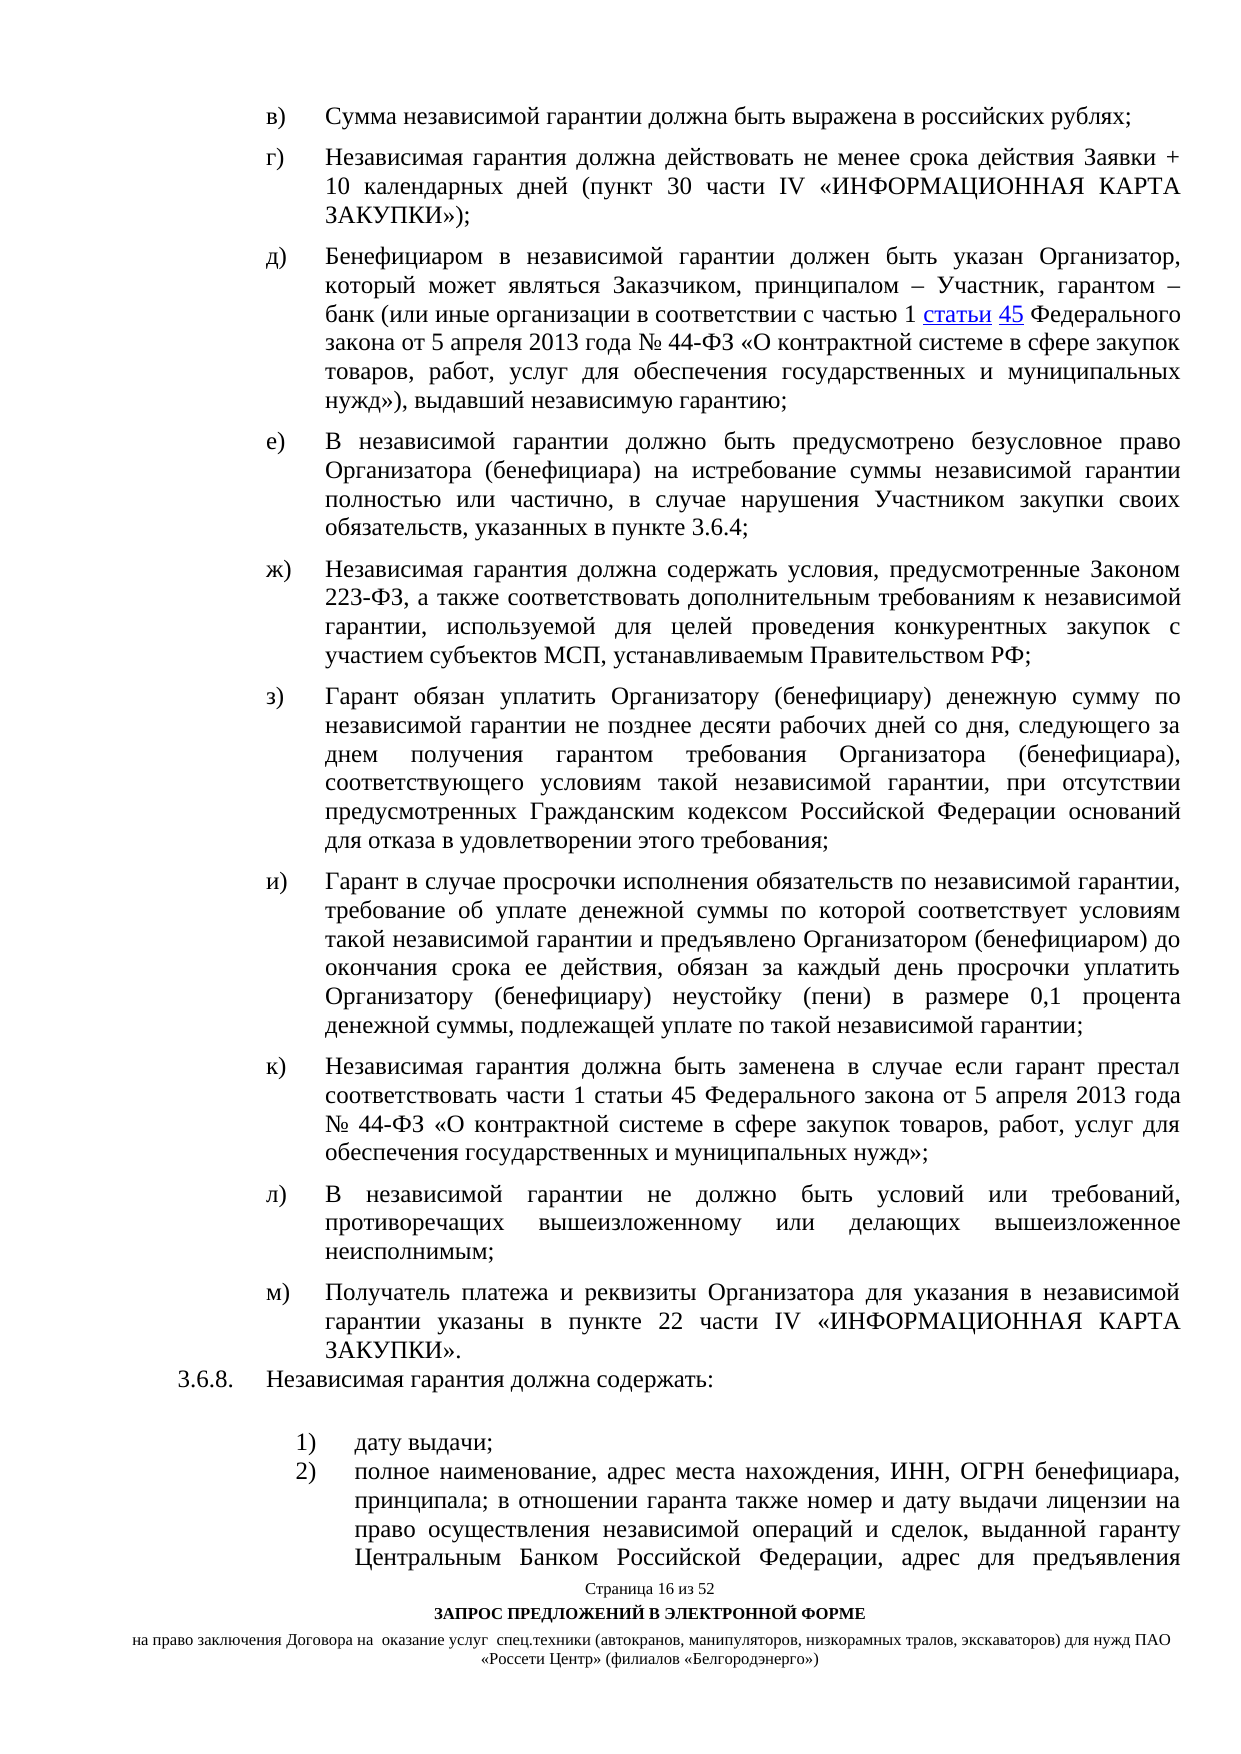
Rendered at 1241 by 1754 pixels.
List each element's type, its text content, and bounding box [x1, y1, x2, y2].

list Независимая гарантия должна быть заменена в случае если гарант престал соответствовать части 1 статьи 45 Федерального закона от 5 апреля 2013 года № 44-ФЗ «О контрактной системе в сфере закупок товаров, работ, услуг для обеспечения государственных и муниципальных нужд»; [266, 1051, 1181, 1166]
list Сумма независимой гарантии должна быть выражена в российских рублях; [266, 101, 1181, 130]
list Бенефициаром в независимой гарантии должен быть указан Организатор, который может являться Заказчиком, принципалом – Участник, гарантом – банк (или иные организации в соответствии с частью 1 статьи 45 Федерального закона от 5 апреля 2013 года № 44-ФЗ «О контрактной системе в сфере закупок товаров, работ, услуг для обеспечения государственных и муниципальных нужд»), выдавший независимую гарантию; [266, 241, 1181, 414]
subtitle Независимая гарантия должна содержать: [118, 1364, 1181, 1392]
list В независимой гарантии должно быть предусмотрено безусловное право Организатора (бенефициара) на истребование суммы независимой гарантии полностью или частично, в случае нарушения Участником закупки своих обязательств, указанных в пункте 3.6.4; [266, 426, 1181, 541]
list дату выдачи; [295, 1427, 1181, 1456]
list Независимая гарантия должна действовать не менее срока действия Заявки + 10 календарных дней (пункт 30 части IV «ИНФОРМАЦИОННАЯ КАРТА ЗАКУПКИ»); [266, 142, 1181, 229]
list Получатель платежа и реквизиты Организатора для указания в независимой гарантии указаны в пункте 22 части IV «ИНФОРМАЦИОННАЯ КАРТА ЗАКУПКИ». [266, 1277, 1181, 1364]
list Независимая гарантия должна содержать условия, предусмотренные Законом 223-ФЗ, а также соответствовать дополнительным требованиям к независимой гарантии, используемой для целей проведения конкурентных закупок с участием субъектов МСП, устанавливаемым Правительством РФ; [266, 554, 1181, 669]
list Гарант обязан уплатить Организатору (бенефициару) денежную сумму по независимой гарантии не позднее десяти рабочих дней со дня, следующего за днем получения гарантом требования Организатора (бенефициара), соответствующего условиям такой независимой гарантии, при отсутствии предусмотренных Гражданским кодексом Российской Федерации оснований для отказа в удовлетворении этого требования; [266, 681, 1181, 854]
list В независимой гарантии не должно быть условий или требований, противоречащих вышеизложенному или делающих вышеизложенное неисполнимым; [266, 1179, 1181, 1265]
list Гарант в случае просрочки исполнения обязательств по независимой гарантии, требование об уплате денежной суммы по которой соответствует условиям такой независимой гарантии и предъявлено Организатором (бенефициаром) до окончания срока ее действия, обязан за каждый день просрочки уплатить Организатору (бенефициару) неустойку (пени) в размере 0,1 процента денежной суммы, подлежащей уплате по такой независимой гарантии; [266, 866, 1181, 1039]
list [295, 1456, 1181, 1571]
